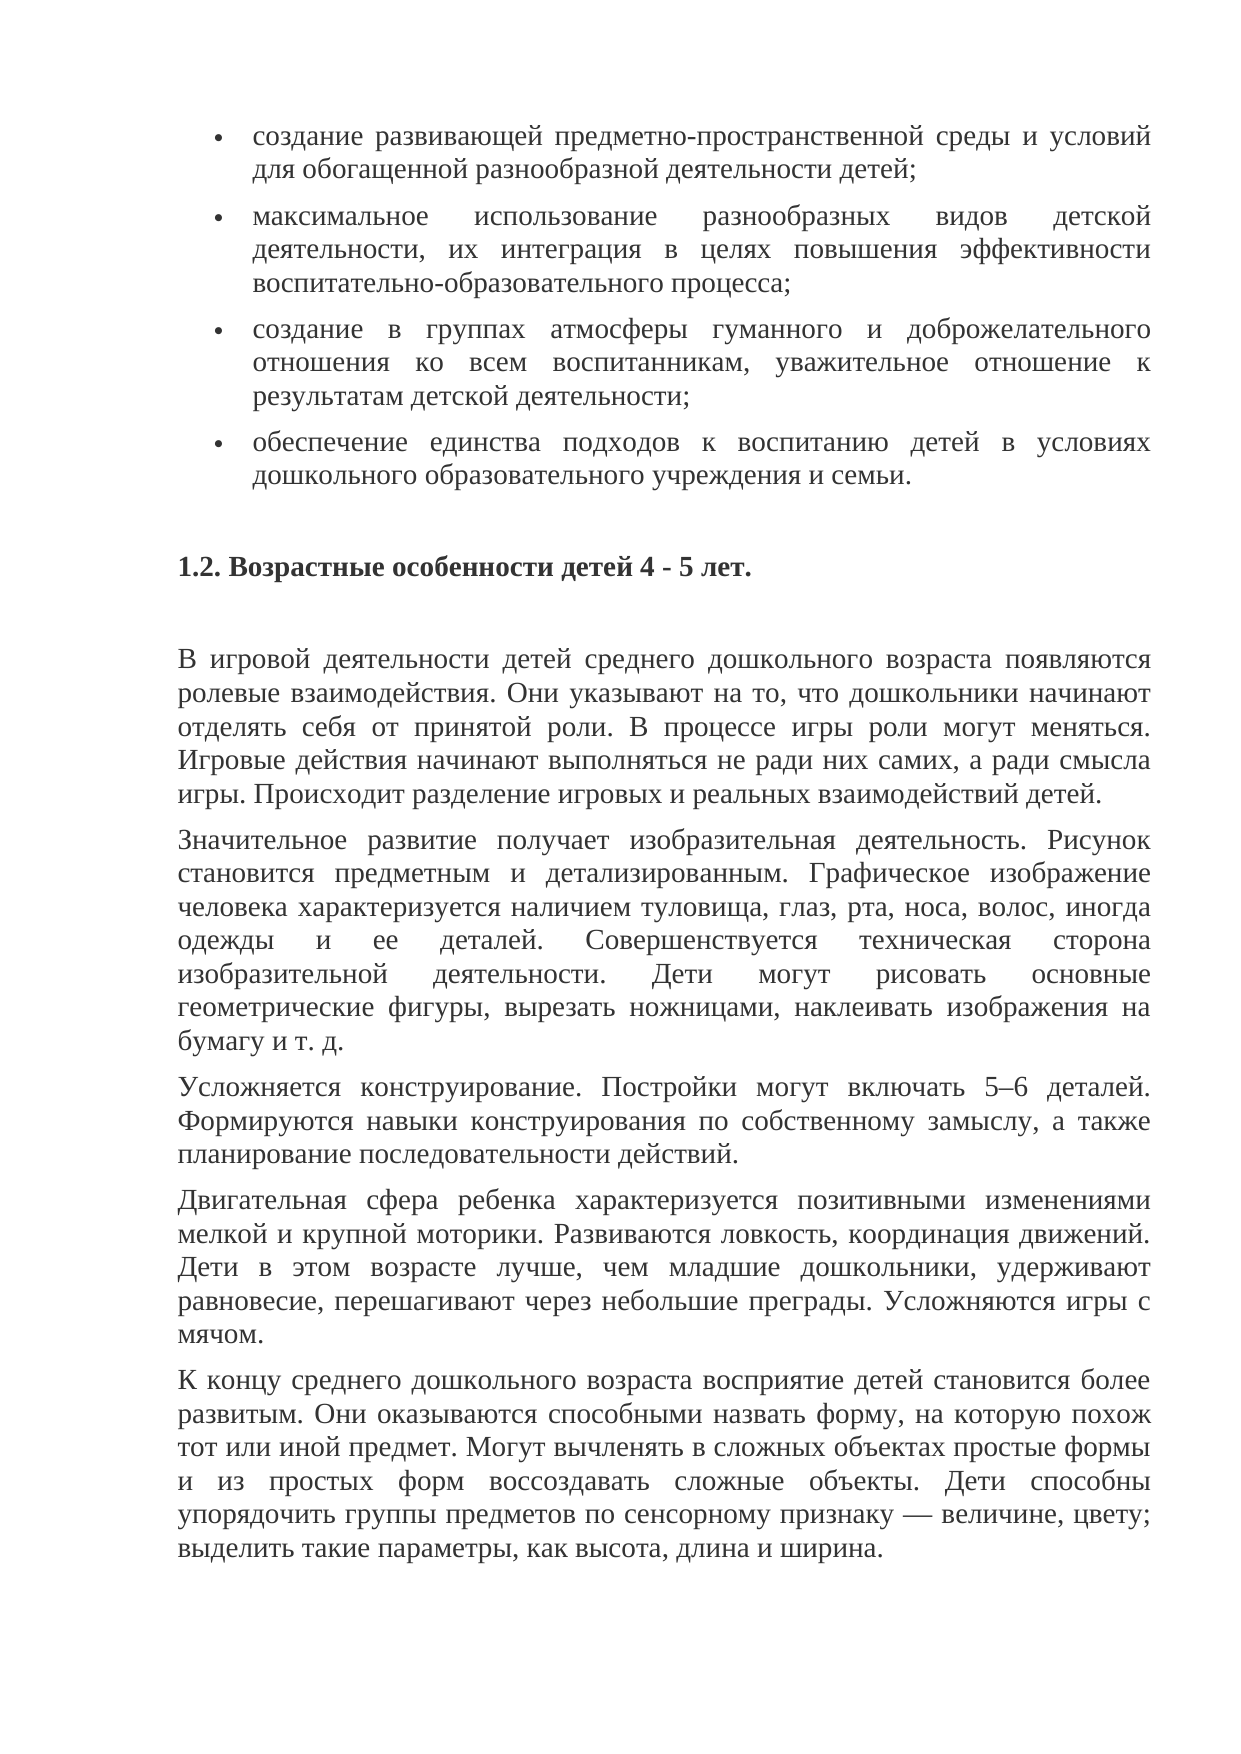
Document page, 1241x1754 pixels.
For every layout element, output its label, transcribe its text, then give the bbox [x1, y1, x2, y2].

text В игровой деятельности детей среднего дошкольного возраста появляются ролевые взаимодействия. Они указывают на то, что дошкольники начинают отделять себя от принятой роли. В процессе игры роли могут меняться. Игровые действия начинают выполняться не ради них самих, а ради смысла игры. Происходит разделение игровых и реальных взаимодействий детей. [177, 642, 1152, 809]
list обеспечение единства подходов к воспитанию детей в условиях дошкольного образовательного учреждения и семьи. [215, 424, 1152, 491]
list создание в группах атмосферы гуманного и доброжелательного отношения ко всем воспитанникам, уважительное отношение к результатам детской деятельности; [215, 311, 1152, 411]
text Усложняется конструирование. Постройки могут включать 5–6 деталей. Формируются навыки конструирования по собственному замыслу, а также планирование последовательности действий. [177, 1069, 1152, 1170]
list максимальное использование разнообразных видов детской деятельности, их интеграция в целях повышения эффективности воспитательно-образовательного процесса; [215, 198, 1152, 298]
text Значительное развитие получает изобразительная деятельность. Рисунок становится предметным и детализированным. Графическое изображение человека характеризуется наличием туловища, глаз, рта, носа, волос, иногда одежды и ее деталей. Совершенствуется техническая сторона изобразительной деятельности. Дети могут рисовать основные геометрические фигуры, вырезать ножницами, наклеивать изображения на бумагу и т. д. [177, 822, 1152, 1057]
text 1.2. Возрастные особенности детей 4 - 5 лет. [177, 549, 1152, 583]
text К концу среднего дошкольного возраста восприятие детей становится более развитым. Они оказываются способными назвать форму, на которую похож тот или иной предмет. Могут вычленять в сложных объектах простые формы и из простых форм воссоздавать сложные объекты. Дети способны упорядочить группы предметов по сенсорному признаку — величине, цвету; выделить такие параметры, как высота, длина и ширина. [177, 1362, 1152, 1564]
list создание развивающей предметно-пространственной среды и условий для обогащенной разнообразной деятельности детей; [215, 118, 1152, 185]
text Двигательная сфера ребенка характеризуется позитивными изменениями мелкой и крупной моторики. Развиваются ловкость, координация движений. Дети в этом возрасте лучше, чем младшие дошкольники, удерживают равновесие, перешагивают через небольшие преграды. Усложняются игры с мячом. [177, 1182, 1152, 1350]
